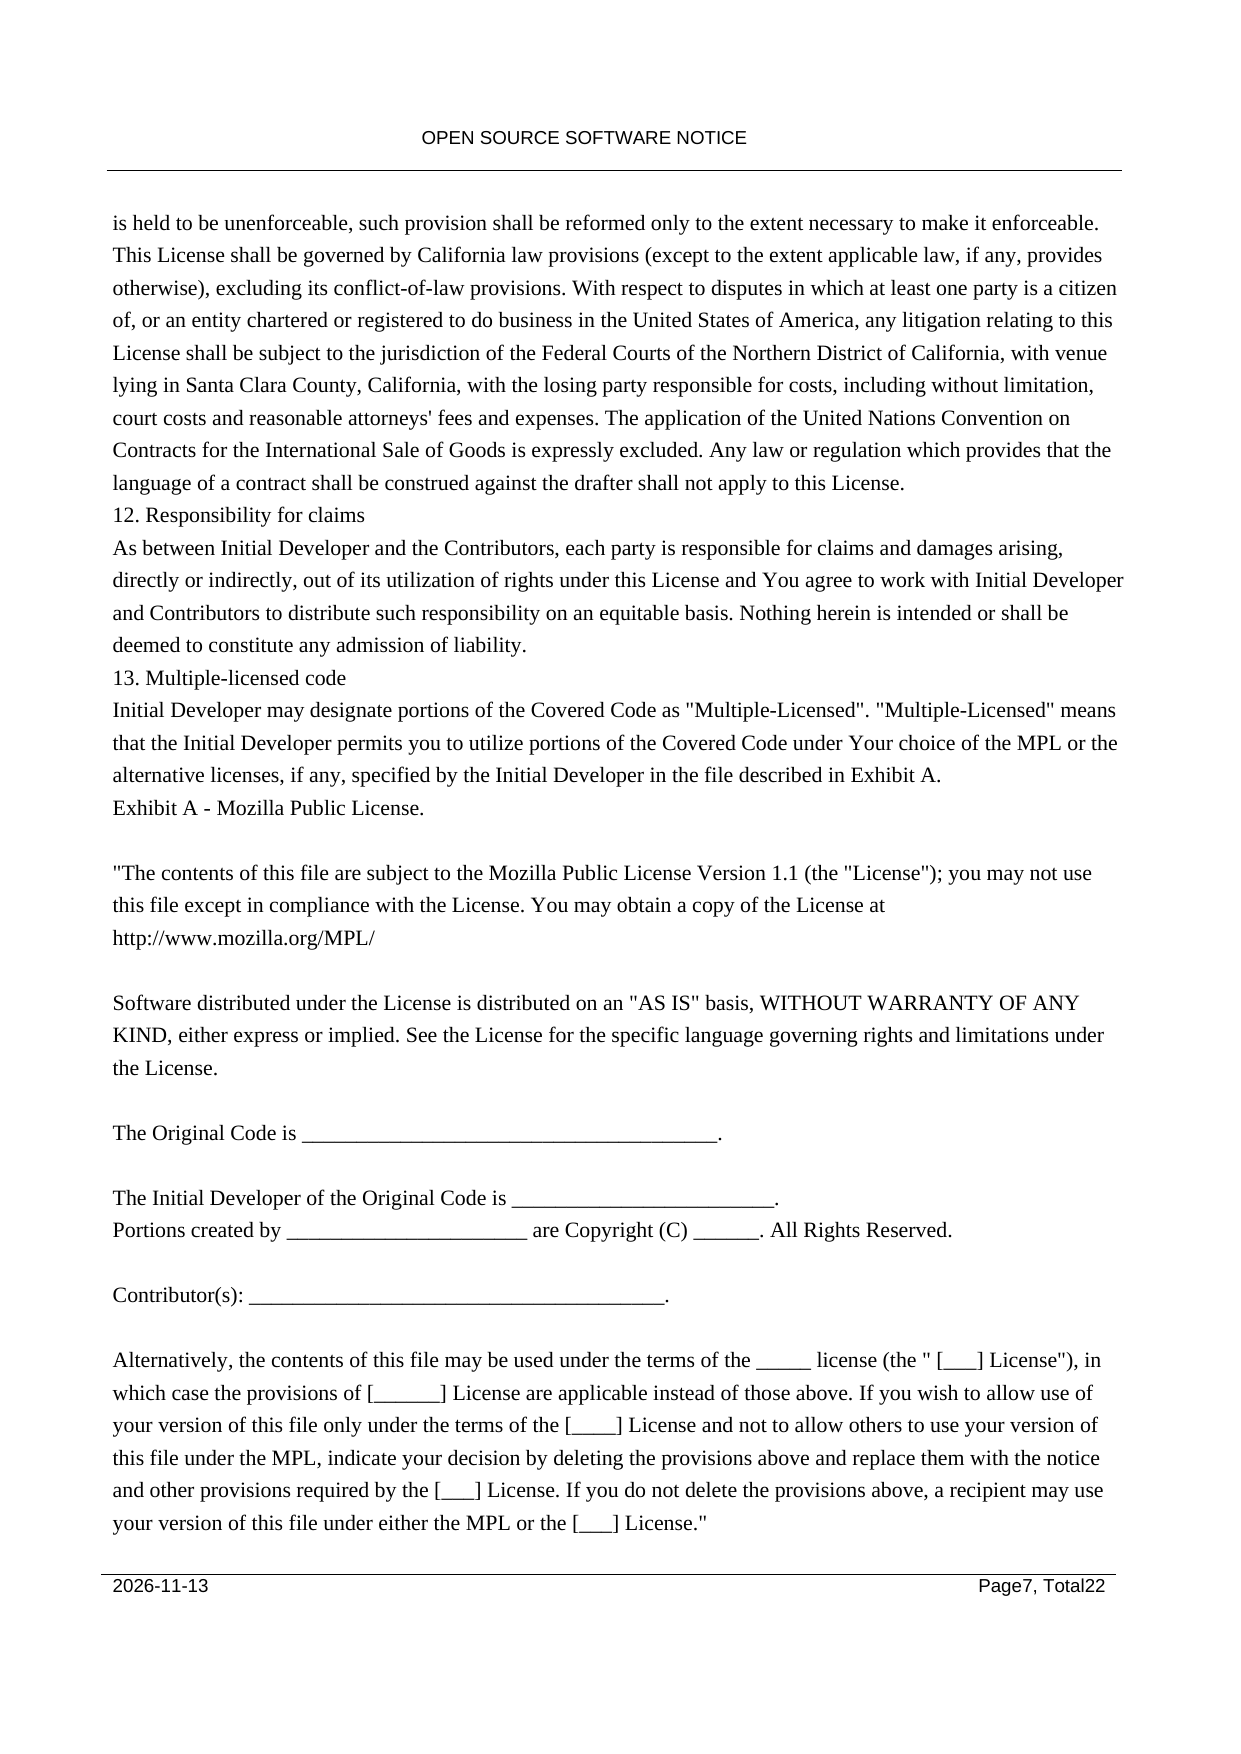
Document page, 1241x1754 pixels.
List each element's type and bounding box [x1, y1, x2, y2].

text [112, 206, 1128, 1539]
